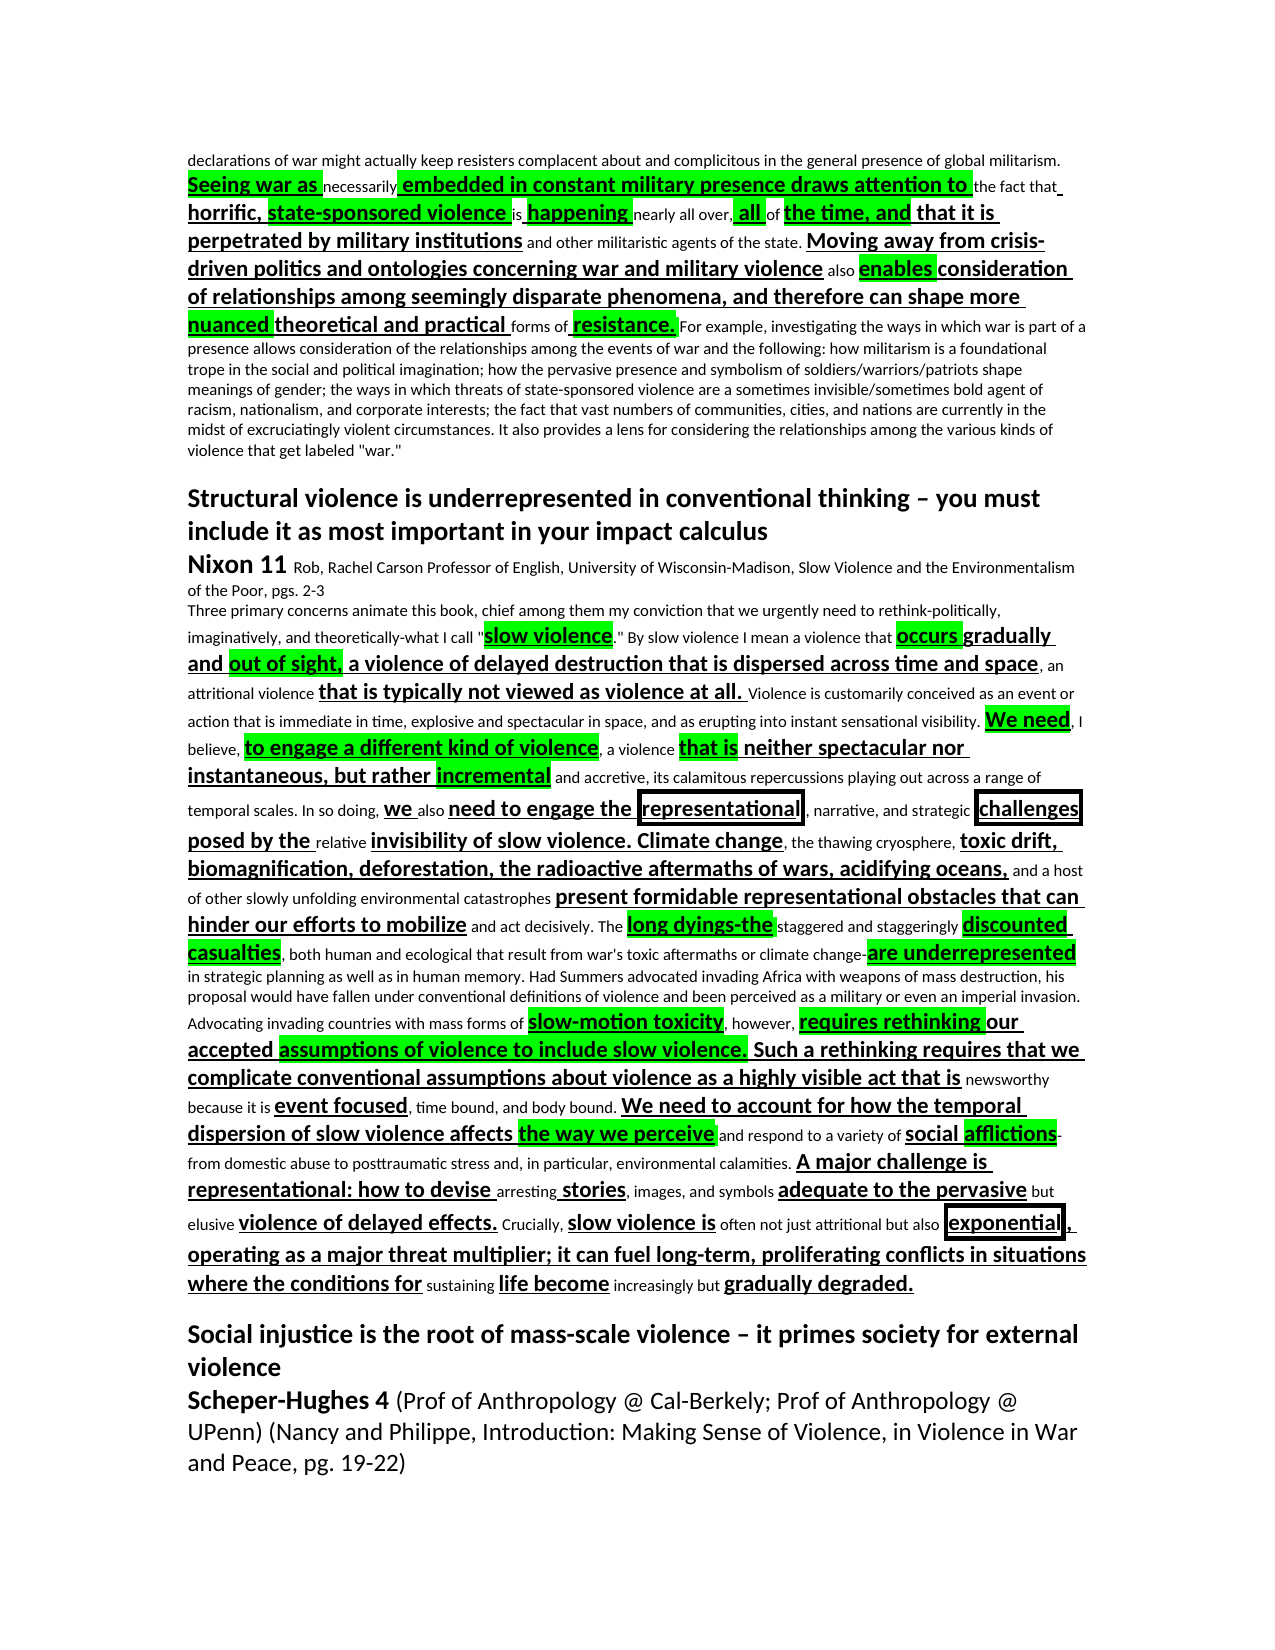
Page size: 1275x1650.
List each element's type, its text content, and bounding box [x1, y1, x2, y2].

text Scheper-Hughes 4 (Prof of Anthropology @ Cal-Berkely; Prof of Anthropology @ UPenn) (Nancy and Philippe, Introduction: Making Sense of Violence, in Violence in War and Peace, pg. 19-22) [187, 1383, 1087, 1478]
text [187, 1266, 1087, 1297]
subtitle Structural violence is underrepresented in conventional thinking – you must include it as most important in your impact calculus [187, 481, 1087, 547]
text Nixon 11 Rob, Rachel Carson Professor of English, University of Wisconsin-Madison, Slow Violence and the Environmentalism of the Poor, pgs. 2-3 [187, 547, 1087, 601]
text Three primary concerns animate this book, chief among them my conviction that we urgently need to rethink-politically, imaginatively, and theoretically-what I call "slow violence." By slow violence I mean a violence that occurs gradually and out of sight, a violence of delayed destruction that is dispersed across time and space, an attritional violence that is typically not viewed as violence at all. Violence is customarily conceived as an event or action that is immediate in time, explosive and spectacular in space, and as erupting into instant sensational visibility. We need, I believe, to engage a different kind of violence, a violence that is neither spectacular nor instantaneous, but rather incremental and accretive, its calamitous repercussions playing out across a range of temporal scales. In so doing, we also need to engage the representational, narrative, and strategic challenges posed by the relative invisibility of slow violence. Climate change, the thawing cryosphere, toxic drift, biomagnification, deforestation, the radioactive aftermaths of wars, acidifying oceans, and a host of other slowly unfolding environmental catastrophes present formidable representational obstacles that can hinder our efforts to mobilize and act decisively. The long dyings-the staggered and staggeringly discounted casualties, both human and ecological that result from war's toxic aftermaths or climate change-are underrepresented in strategic planning as well as in human memory. Had Summers advocated invading Africa with weapons of mass destruction, his proposal would have fallen under conventional definitions of violence and been perceived as a military or even an imperial invasion. Advocating invading countries with mass forms of slow-motion toxicity, however, requires rethinking our accepted assumptions of violence to include slow violence. Such a rethinking requires that we complicate conventional assumptions about violence as a highly visible act that is newsworthy because it is event focused, time bound, and body bound. We need to account for how the temporal dispersion of slow violence affects the way we perceive and respond to a variety of social afflictions-from domestic abuse to posttraumatic stress and, in particular, environmental calamities. A major challenge is representational: how to devise arresting stories, images, and symbols adequate to the pervasive but elusive violence of delayed effects. Crucially, slow violence is often not just attritional but also exponential, operating as a major threat multiplier; it can fuel long-term, proliferating conflicts in situations where the conditions for sustaining life become increasingly but gradually degraded. [187, 601, 1087, 1265]
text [187, 150, 1087, 460]
subtitle Social injustice is the root of mass-scale violence – it primes society for external violence [187, 1317, 1087, 1383]
